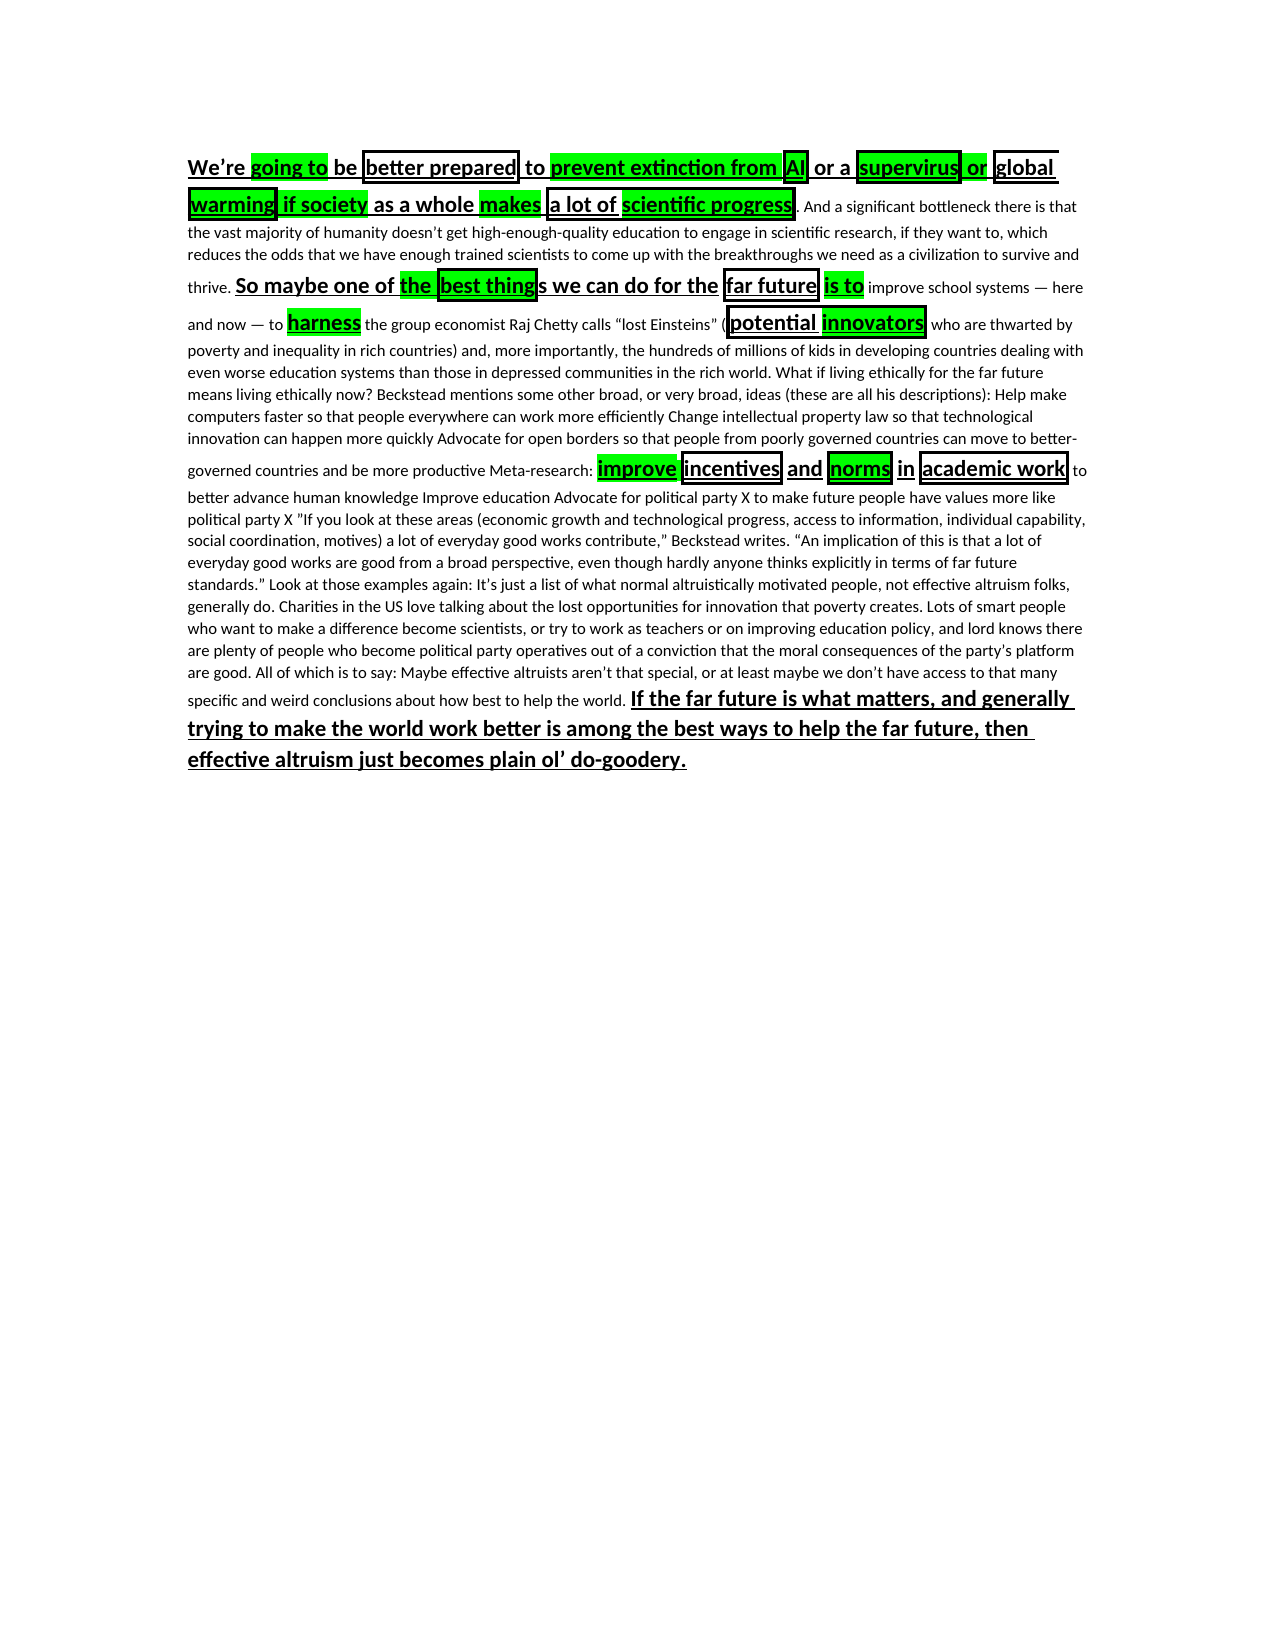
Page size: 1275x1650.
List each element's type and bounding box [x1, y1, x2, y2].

text [187, 150, 1087, 773]
